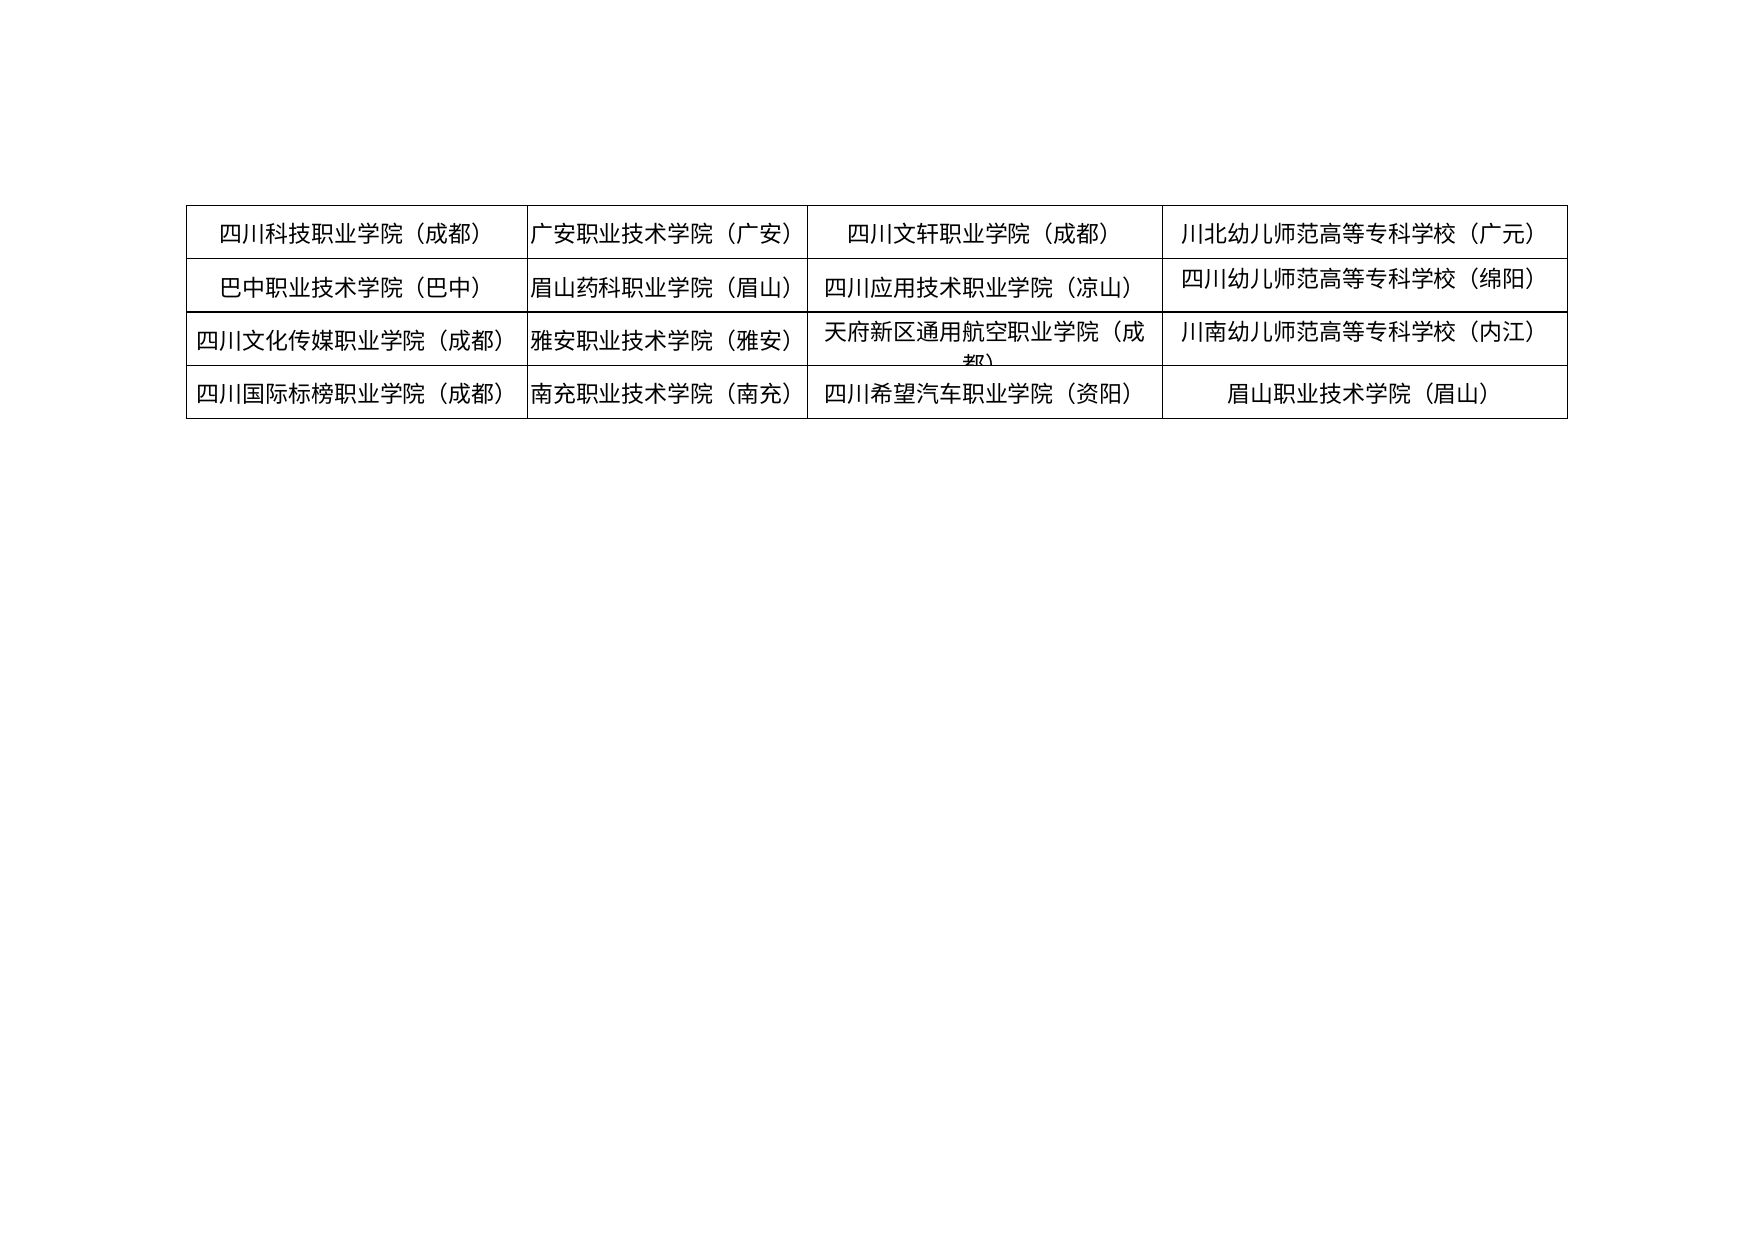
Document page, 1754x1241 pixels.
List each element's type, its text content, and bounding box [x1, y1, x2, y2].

table_cell 四川应用技术职业学院（凉山） [808, 259, 1162, 311]
table_cell 雅安职业技术学院（雅安） [528, 313, 807, 364]
table_cell 川南幼儿师范高等专科学校（内江） [1163, 313, 1567, 364]
table_header 广安职业技术学院（广安） [528, 206, 807, 258]
table_cell 眉山药科职业学院（眉山） [528, 259, 807, 311]
table_header 川北幼儿师范高等专科学校（广元） [1163, 206, 1567, 258]
table_cell 南充职业技术学院（南充） [528, 366, 807, 418]
table_cell 四川希望汽车职业学院（资阳） [808, 366, 1162, 418]
table_header 四川科技职业学院（成都） [187, 206, 527, 258]
table_cell 四川国际标榜职业学院（成都） [187, 366, 527, 418]
table_cell 巴中职业技术学院（巴中） [187, 259, 527, 311]
table_cell 四川幼儿师范高等专科学校（绵阳） [1163, 259, 1567, 311]
table_cell 四川文化传媒职业学院（成都） [187, 313, 527, 364]
table_cell 眉山职业技术学院（眉山） [1163, 366, 1567, 418]
table_header 四川文轩职业学院（成都） [808, 206, 1162, 258]
table_cell 天府新区通用航空职业学院（成都） [808, 313, 1162, 364]
